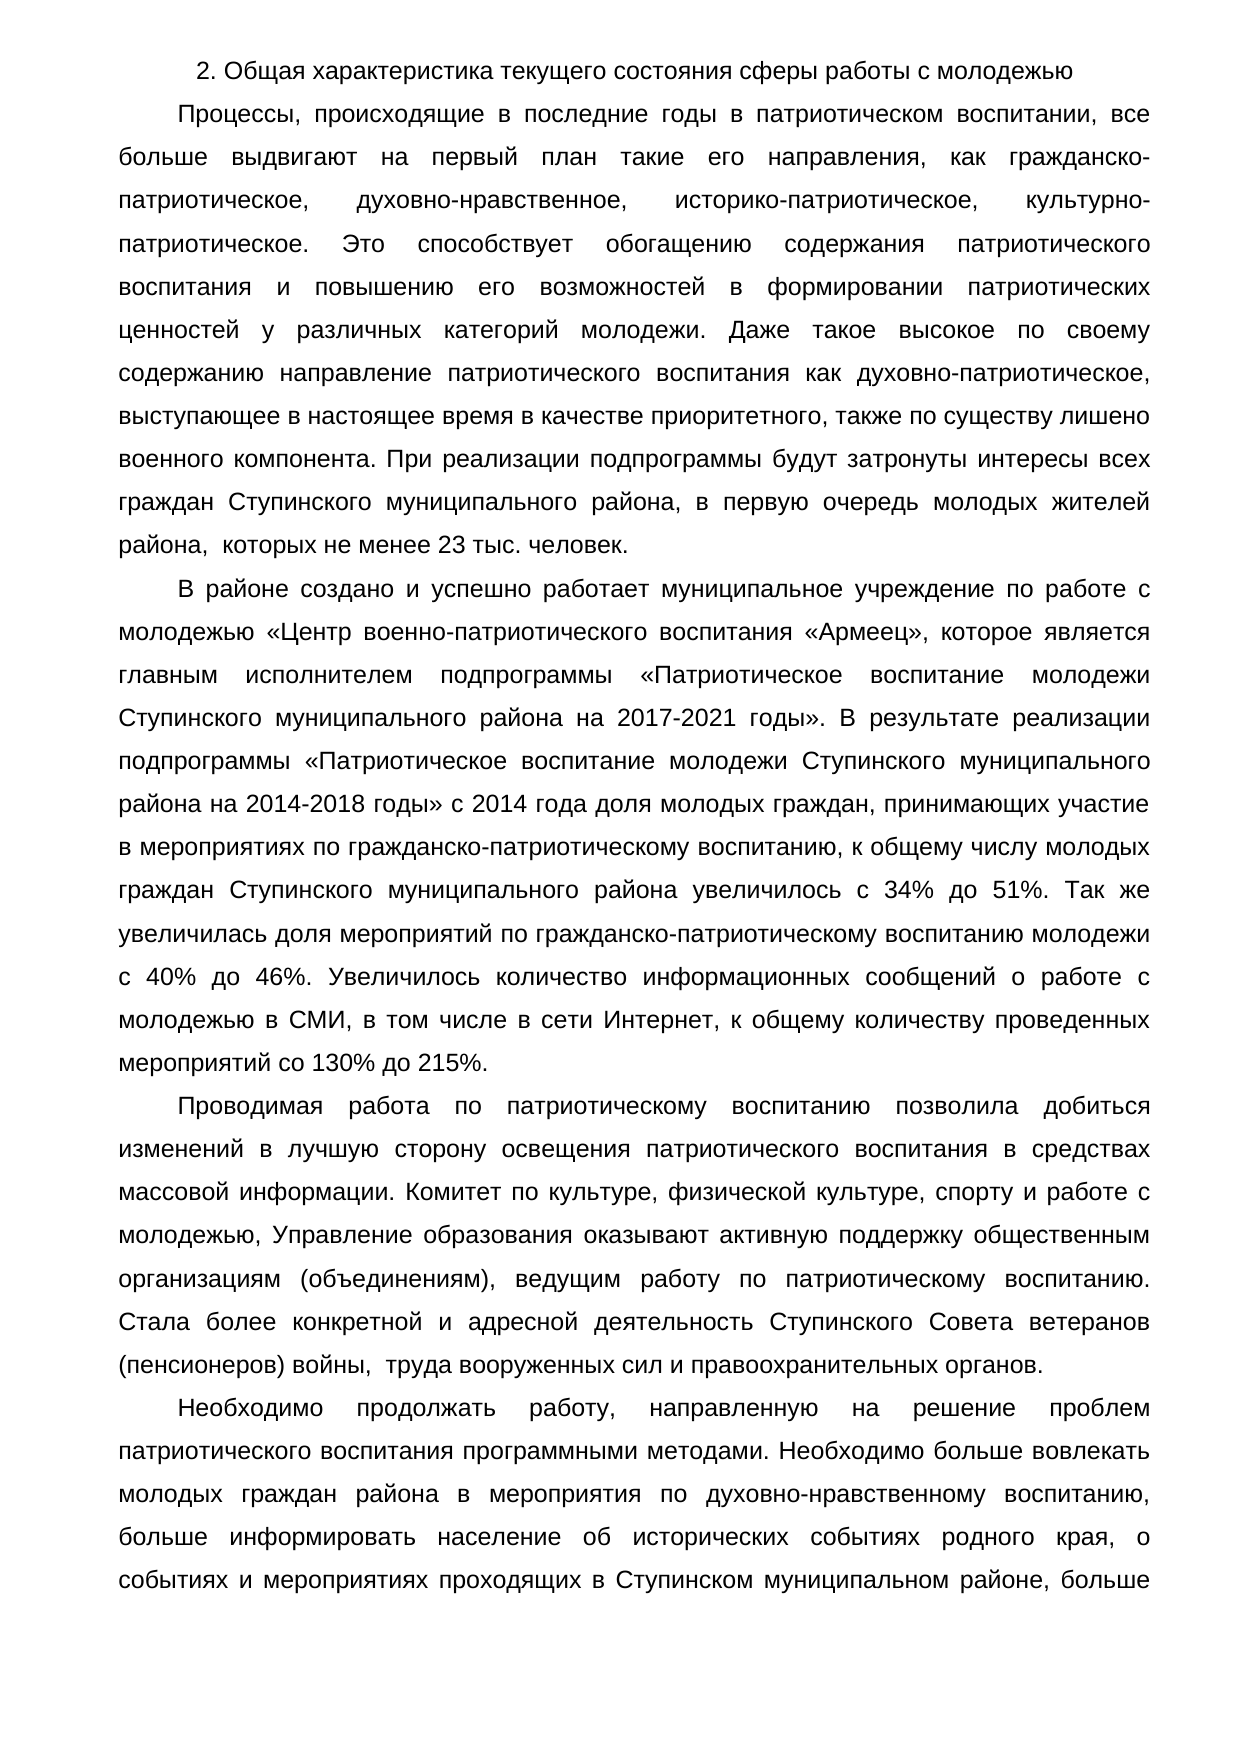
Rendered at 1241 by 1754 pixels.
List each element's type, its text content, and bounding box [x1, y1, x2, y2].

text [118, 1393, 1152, 1594]
text 2. Общая характеристика текущего состояния сферы работы с молодежью [118, 56, 1152, 85]
text В районе создано и успешно работает муниципальное учреждение по работе с молодежью «Центр военно-патриотического воспитания «Армеец», которое является главным исполнителем подпрограммы «Патриотическое воспитание молодежи Ступинского муниципального района на 2017-2021 годы». В результате реализации подпрограммы «Патриотическое воспитание молодежи Ступинского муниципального района на 2014-2018 годы» с 2014 года доля молодых граждан, принимающих участие в мероприятиях по гражданско-патриотическому воспитанию, к общему числу молодых граждан Ступинского муниципального района увеличилось с 34% до 51%. Так же увеличилась доля мероприятий по гражданско-патриотическому воспитанию молодежи с 40% до 46%. Увеличилось количество информационных сообщений о работе с молодежью в СМИ, в том числе в сети Интернет, к общему количеству проведенных мероприятий со 130% до 215%. [118, 574, 1152, 1077]
text Процессы, происходящие в последние годы в патриотическом воспитании, все больше выдвигают на первый план такие его направления, как гражданско-патриотическое, духовно-нравственное, историко-патриотическое, культурно-патриотическое. Это способствует обогащению содержания патриотического воспитания и повышению его возможностей в формировании патриотических ценностей у различных категорий молодежи. Даже такое высокое по своему содержанию направление патриотического воспитания как духовно-патриотическое, выступающее в настоящее время в качестве приоритетного, также по существу лишено военного компонента. При реализации подпрограммы будут затронуты интересы всех граждан Ступинского муниципального района, в первую очередь молодых жителей района, которых не менее 23 тыс. человек. [118, 99, 1152, 559]
text Проводимая работа по патриотическому воспитанию позволила добиться изменений в лучшую сторону освещения патриотического воспитания в средствах массовой информации. Комитет по культуре, физической культуре, спорту и работе с молодежью, Управление образования оказывают активную поддержку общественным организациям (объединениям), ведущим работу по патриотическому воспитанию. Стала более конкретной и адресной деятельность Ступинского Совета ветеранов (пенсионеров) войны, труда вооруженных сил и правоохранительных органов. [118, 1091, 1152, 1379]
